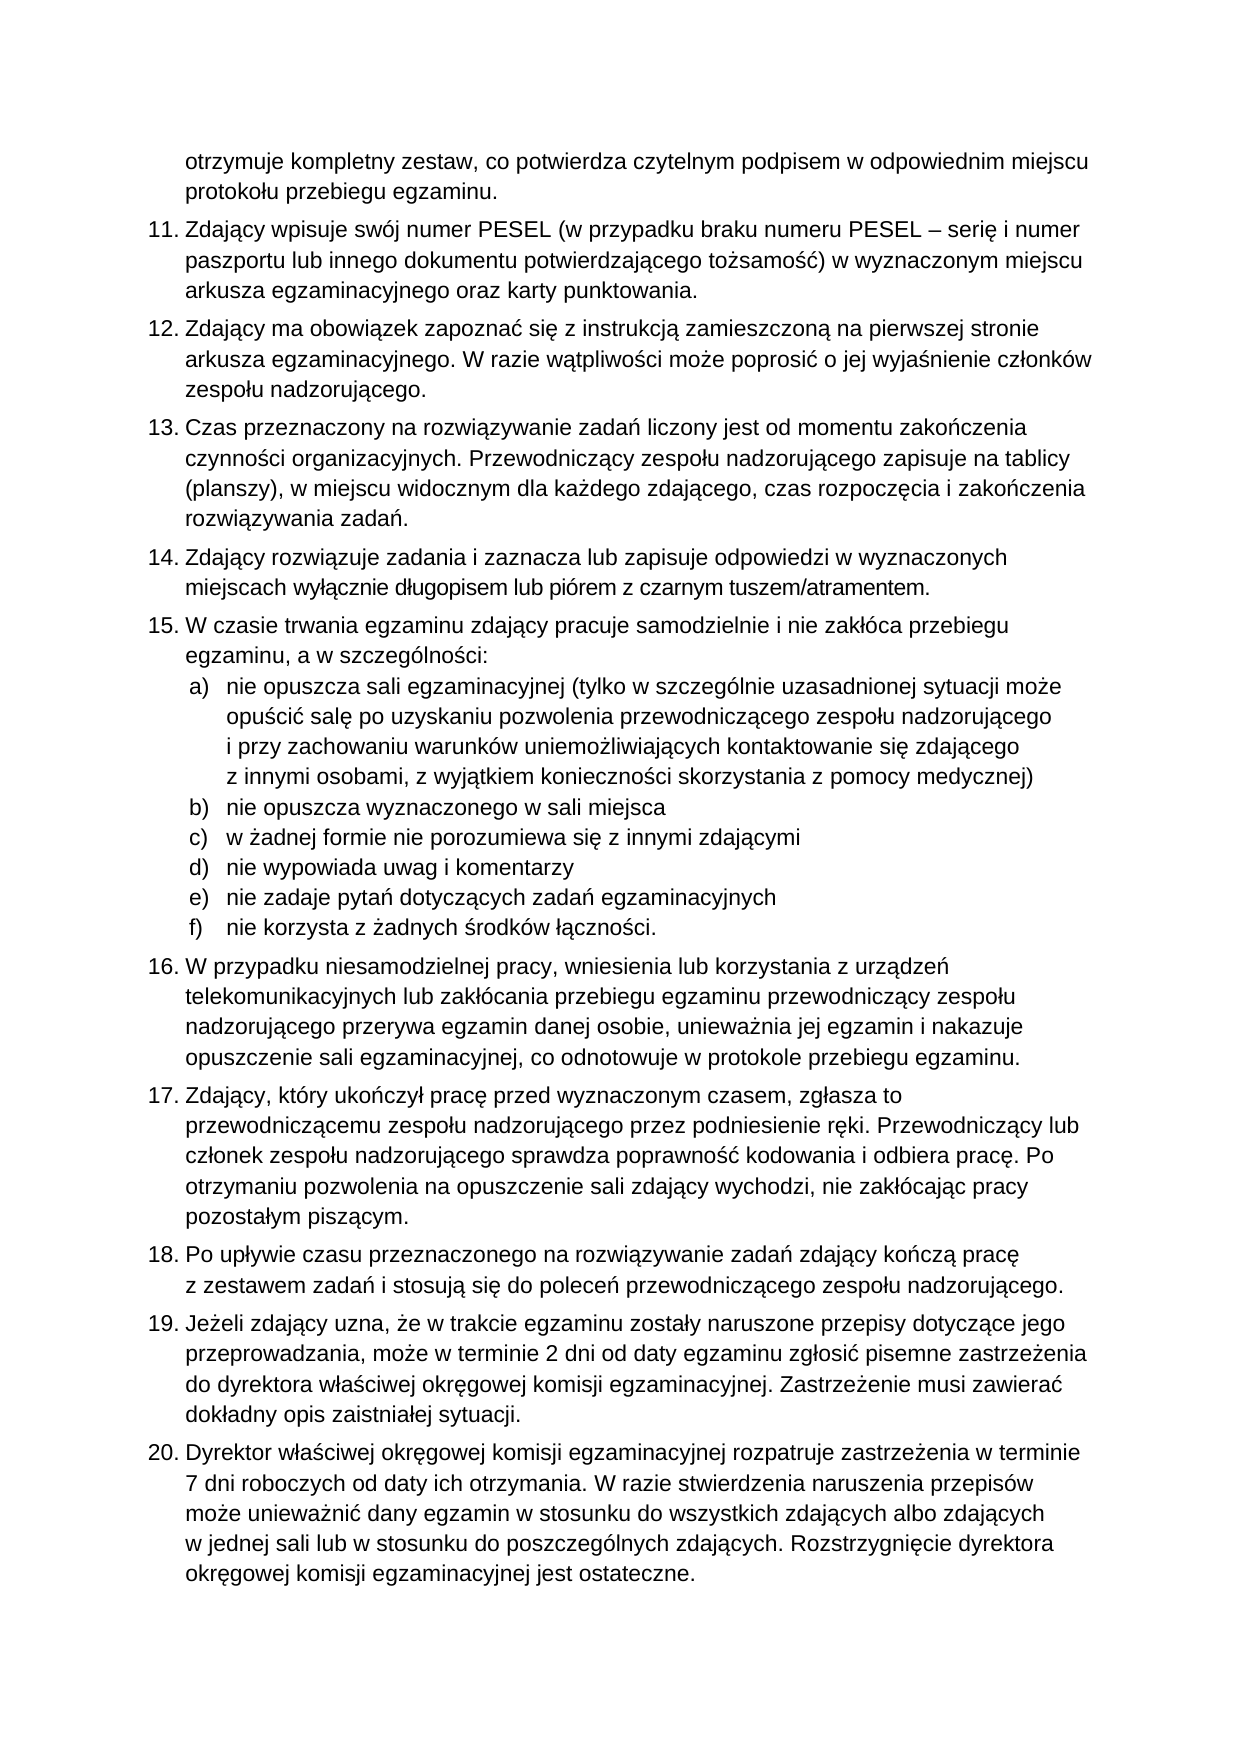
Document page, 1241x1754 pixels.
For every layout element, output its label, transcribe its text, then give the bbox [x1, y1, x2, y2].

list Jeżeli zdający uzna, że w trakcie egzaminu zostały naruszone przepisy dotyczące jego przeprowadzania, może w terminie 2 dni od daty egzaminu zgłosić pisemne zastrzeżenia do dyrektora właściwej okręgowej komisji egzaminacyjnej. Zastrzeżenie musi zawierać dokładny opis zaistniałej sytuacji. [148, 1310, 1093, 1427]
list nie zadaje pytań dotyczących zadań egzaminacyjnych [189, 884, 1093, 910]
list W przypadku niesamodzielnej pracy, wniesienia lub korzystania z urządzeń telekomunikacyjnych lub zakłócania przebiegu egzaminu przewodniczący zespołu nadzorującego przerywa egzamin danej osobie, unieważnia jej egzamin i nakazuje opuszczenie sali egzaminacyjnej, co odnotowuje w protokole przebiegu egzaminu. [148, 953, 1093, 1070]
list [148, 148, 1093, 204]
list Czas przeznaczony na rozwiązywanie zadań liczony jest od momentu zakończenia czynności organizacyjnych. Przewodniczący zespołu nadzorującego zapisuje na tablicy (planszy), w miejscu widocznym dla każdego zdającego, czas rozpoczęcia i zakończenia rozwiązywania zadań. [148, 414, 1093, 531]
list Po upływie czasu przeznaczonego na rozwiązywanie zadań zdający kończą pracę z zestawem zadań i stosują się do poleceń przewodniczącego zespołu nadzorującego. [148, 1241, 1093, 1298]
list nie korzysta z żadnych środków łączności. [189, 914, 1093, 941]
list nie wypowiada uwag i komentarzy [189, 854, 1093, 880]
list Zdający wpisuje swój numer PESEL (w przypadku braku numeru PESEL – serię i numer paszportu lub innego dokumentu potwierdzającego tożsamość) w wyznaczonym miejscu arkusza egzaminacyjnego oraz karty punktowania. [148, 216, 1093, 303]
list Dyrektor właściwej okręgowej komisji egzaminacyjnej rozpatruje zastrzeżenia w terminie 7 dni roboczych od daty ich otrzymania. W razie stwierdzenia naruszenia przepisów może unieważnić dany egzamin w stosunku do wszystkich zdających albo zdających w jednej sali lub w stosunku do poszczególnych zdających. Rozstrzygnięcie dyrektora okręgowej komisji egzaminacyjnej jest ostateczne. [148, 1439, 1093, 1586]
list Zdający, który ukończył pracę przed wyznaczonym czasem, zgłasza to przewodniczącemu zespołu nadzorującego przez podniesienie ręki. Przewodniczący lub członek zespołu nadzorującego sprawdza poprawność kodowania i odbiera pracę. Po otrzymaniu pozwolenia na opuszczenie sali zdający wychodzi, nie zakłócając pracy pozostałym piszącym. [148, 1082, 1093, 1229]
list Zdający rozwiązuje zadania i zaznacza lub zapisuje odpowiedzi w wyznaczonych miejscach wyłącznie długopisem lub piórem z czarnym tuszem/atramentem. [148, 543, 1093, 600]
list W czasie trwania egzaminu zdający pracuje samodzielnie i nie zakłóca przebiegu egzaminu, a w szczególności: [148, 612, 1093, 669]
list Zdający ma obowiązek zapoznać się z instrukcją zamieszczoną na pierwszej stronie arkusza egzaminacyjnego. W razie wątpliwości może poprosić o jej wyjaśnienie członków zespołu nadzorującego. [148, 315, 1093, 402]
list nie opuszcza wyznaczonego w sali miejsca [189, 793, 1093, 820]
list w żadnej formie nie porozumiewa się z innymi zdającymi [189, 824, 1093, 850]
list nie opuszcza sali egzaminacyjnej (tylko w szczególnie uzasadnionej sytuacji może opuścić salę po uzyskaniu pozwolenia przewodniczącego zespołu nadzorującego i przy zachowaniu warunków uniemożliwiających kontaktowanie się zdającego z innymi osobami, z wyjątkiem konieczności skorzystania z pomocy medycznej) [189, 673, 1093, 789]
